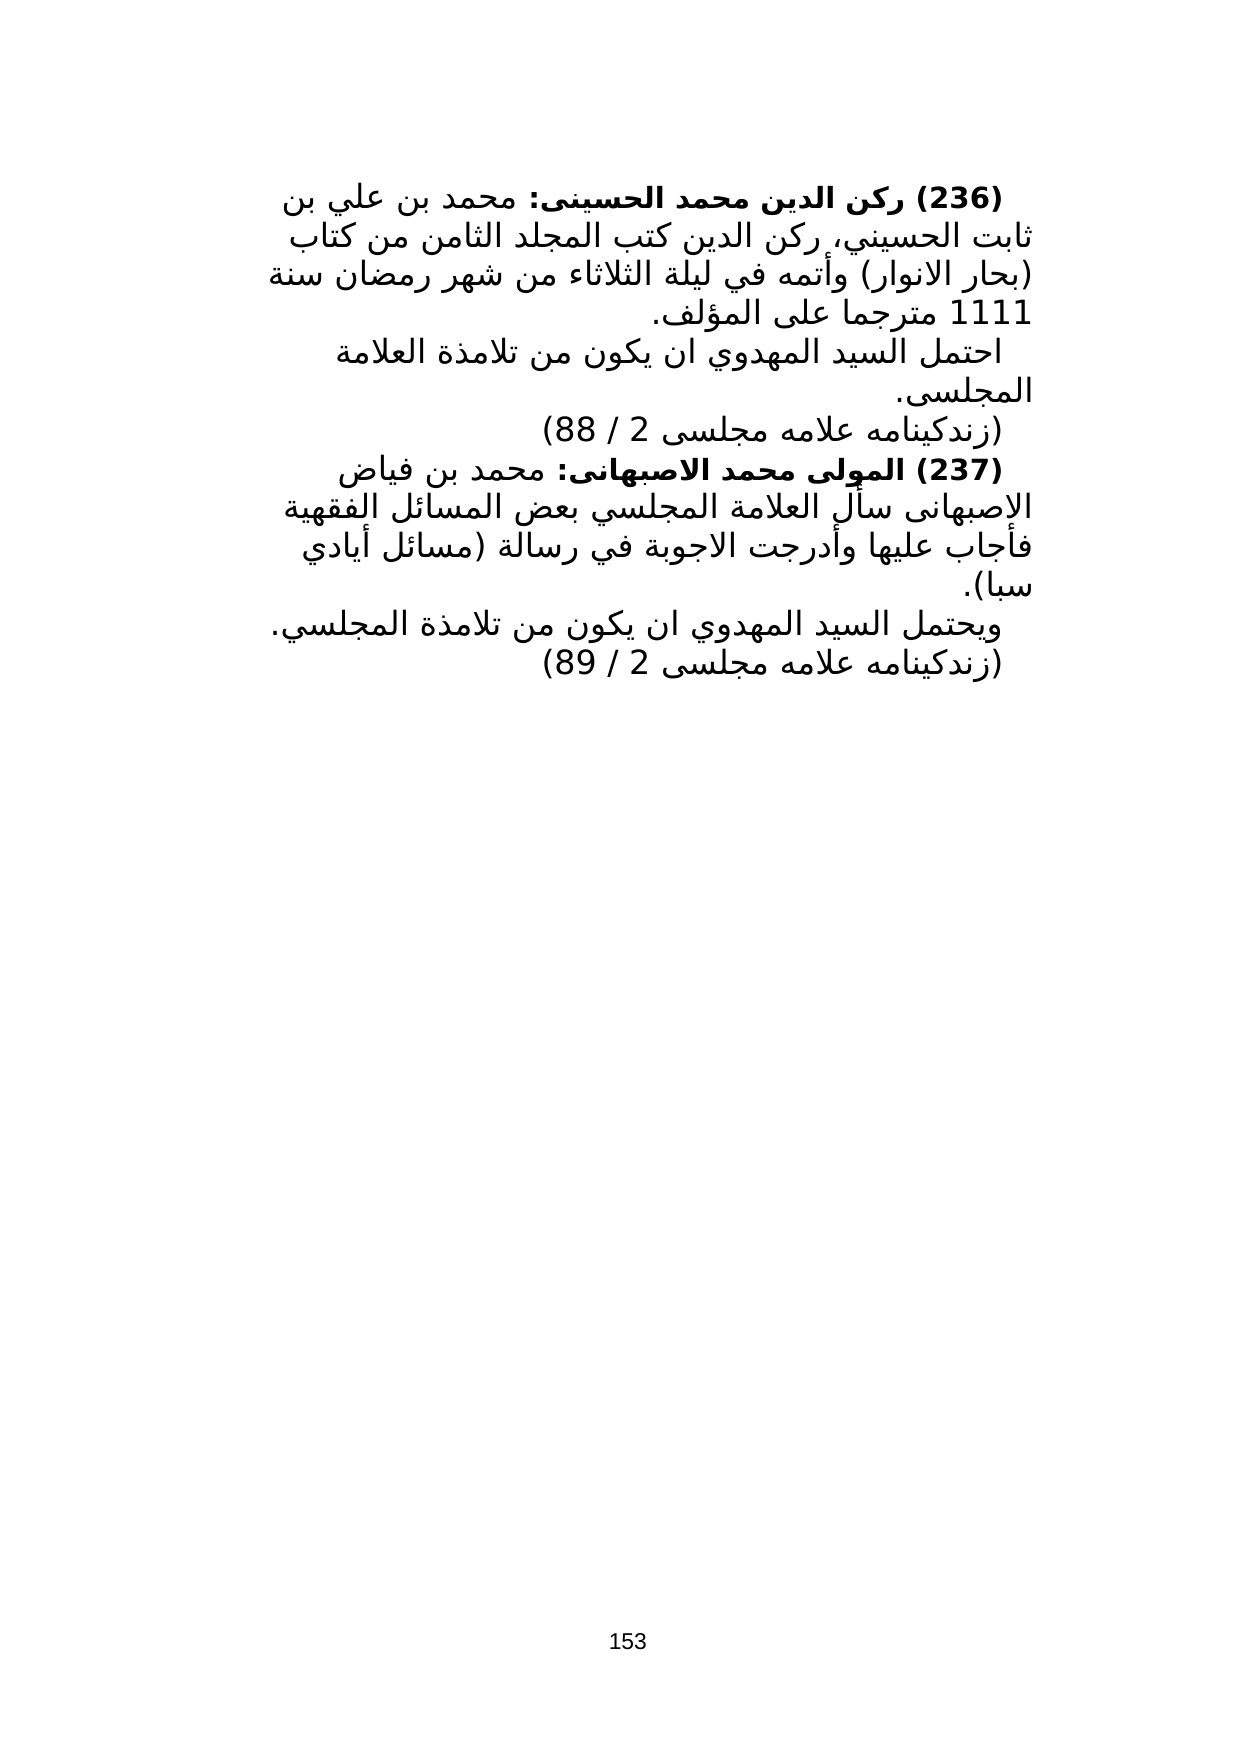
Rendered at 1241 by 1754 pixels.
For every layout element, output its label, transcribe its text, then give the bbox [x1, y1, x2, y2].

text ويحتمل السيد المهدوي ان يكون من تلامذة المجلسي. [222, 604, 1033, 643]
text (زندكينامه علامه مجلسى 2 / 89) [222, 643, 1033, 682]
text (236) ركن الدين محمد الحسينى: محمد بن علي بن ثابت الحسيني، ركن الدين كتب المجلد الثامن من كتاب (بحار الانوار) وأتمه في ليلة الثلاثاء من شهر رمضان سنة 1111 مترجما على المؤلف. [222, 177, 1033, 333]
text احتمل السيد المهدوي ان يكون من تلامذة العلامة المجلسى. [222, 333, 1033, 410]
text (زندكينامه علامه مجلسى 2 / 88) [222, 410, 1033, 449]
text (237) المولى محمد الاصبهانى: محمد بن فياض الاصبهانى سأل العلامة المجلسي بعض المسائل الفقهية فأجاب عليها وأدرجت الاجوبة في رسالة (مسائل أيادي سبا). [222, 449, 1033, 604]
